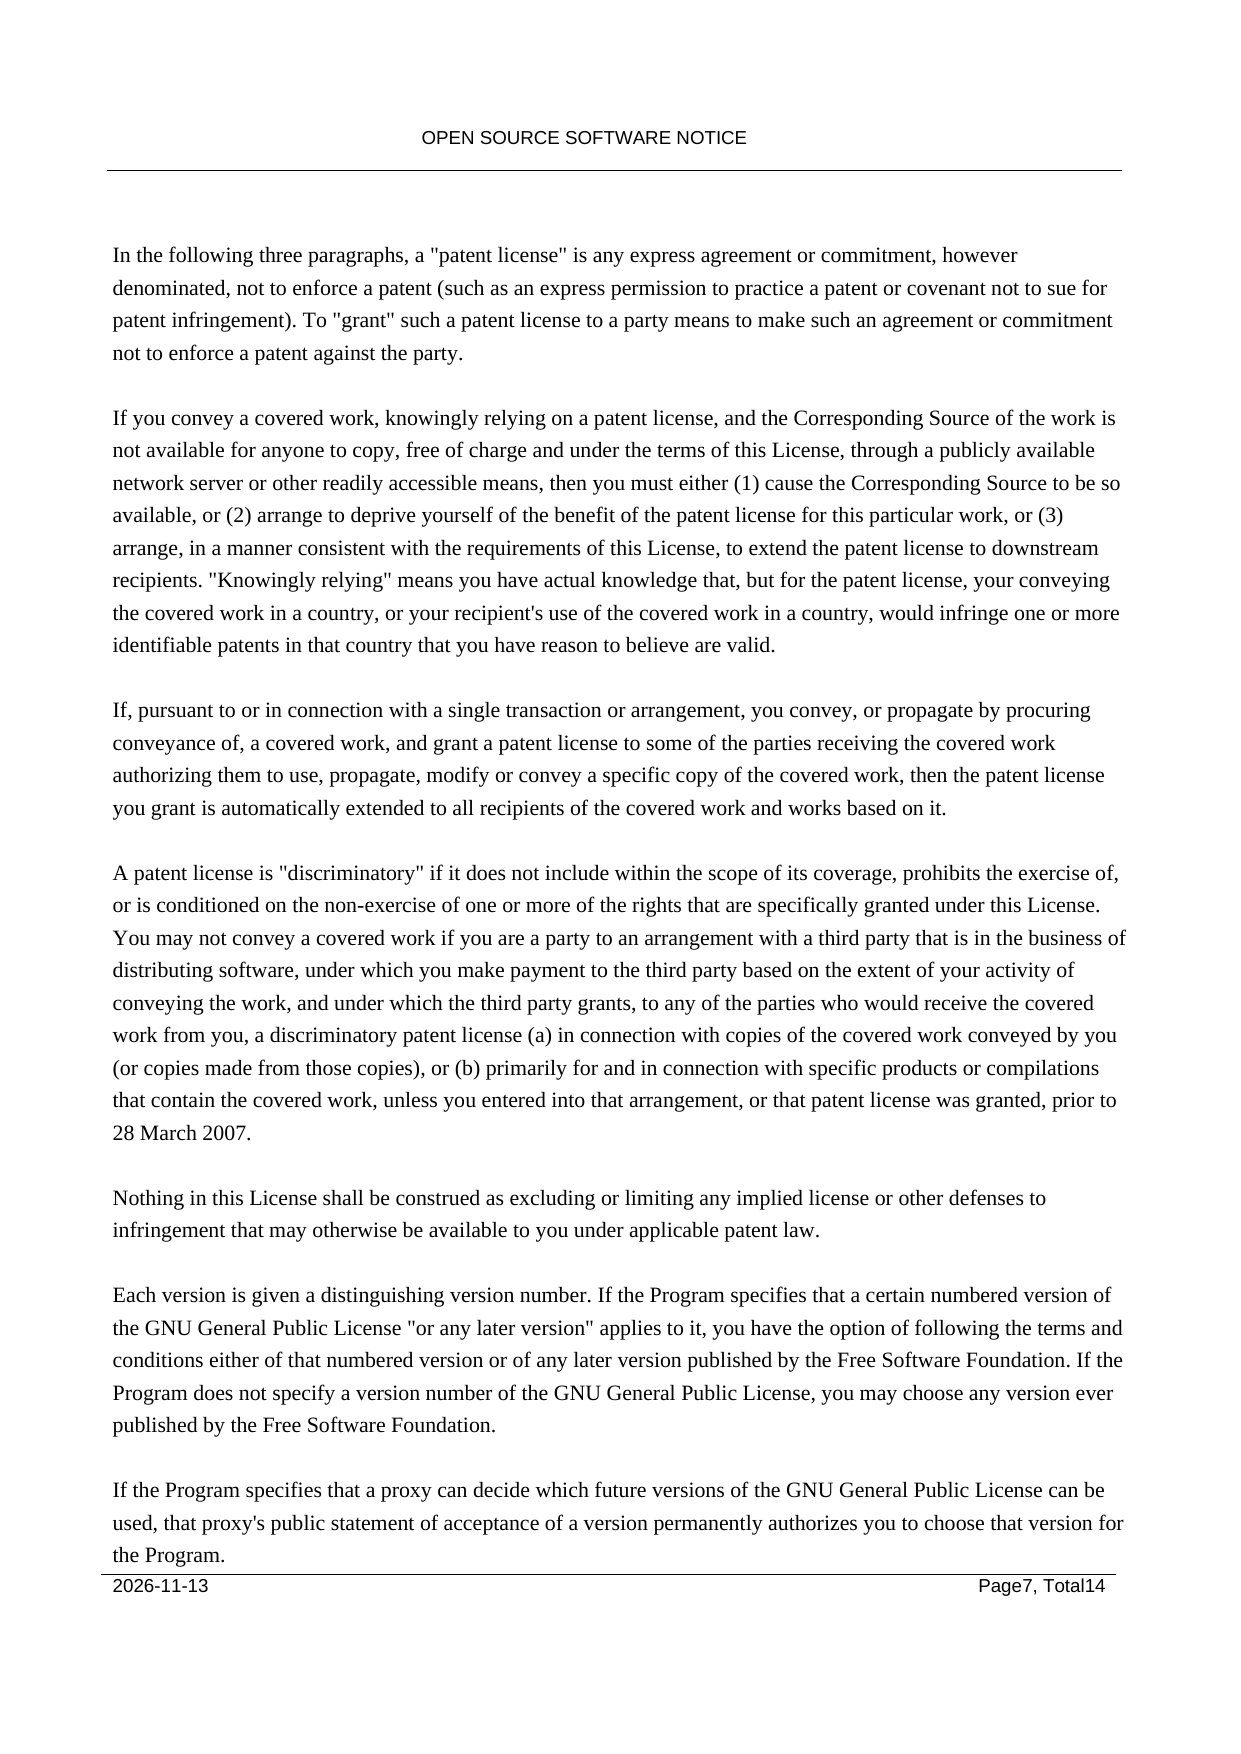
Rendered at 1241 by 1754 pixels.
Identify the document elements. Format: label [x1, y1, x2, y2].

text [112, 206, 1128, 1571]
